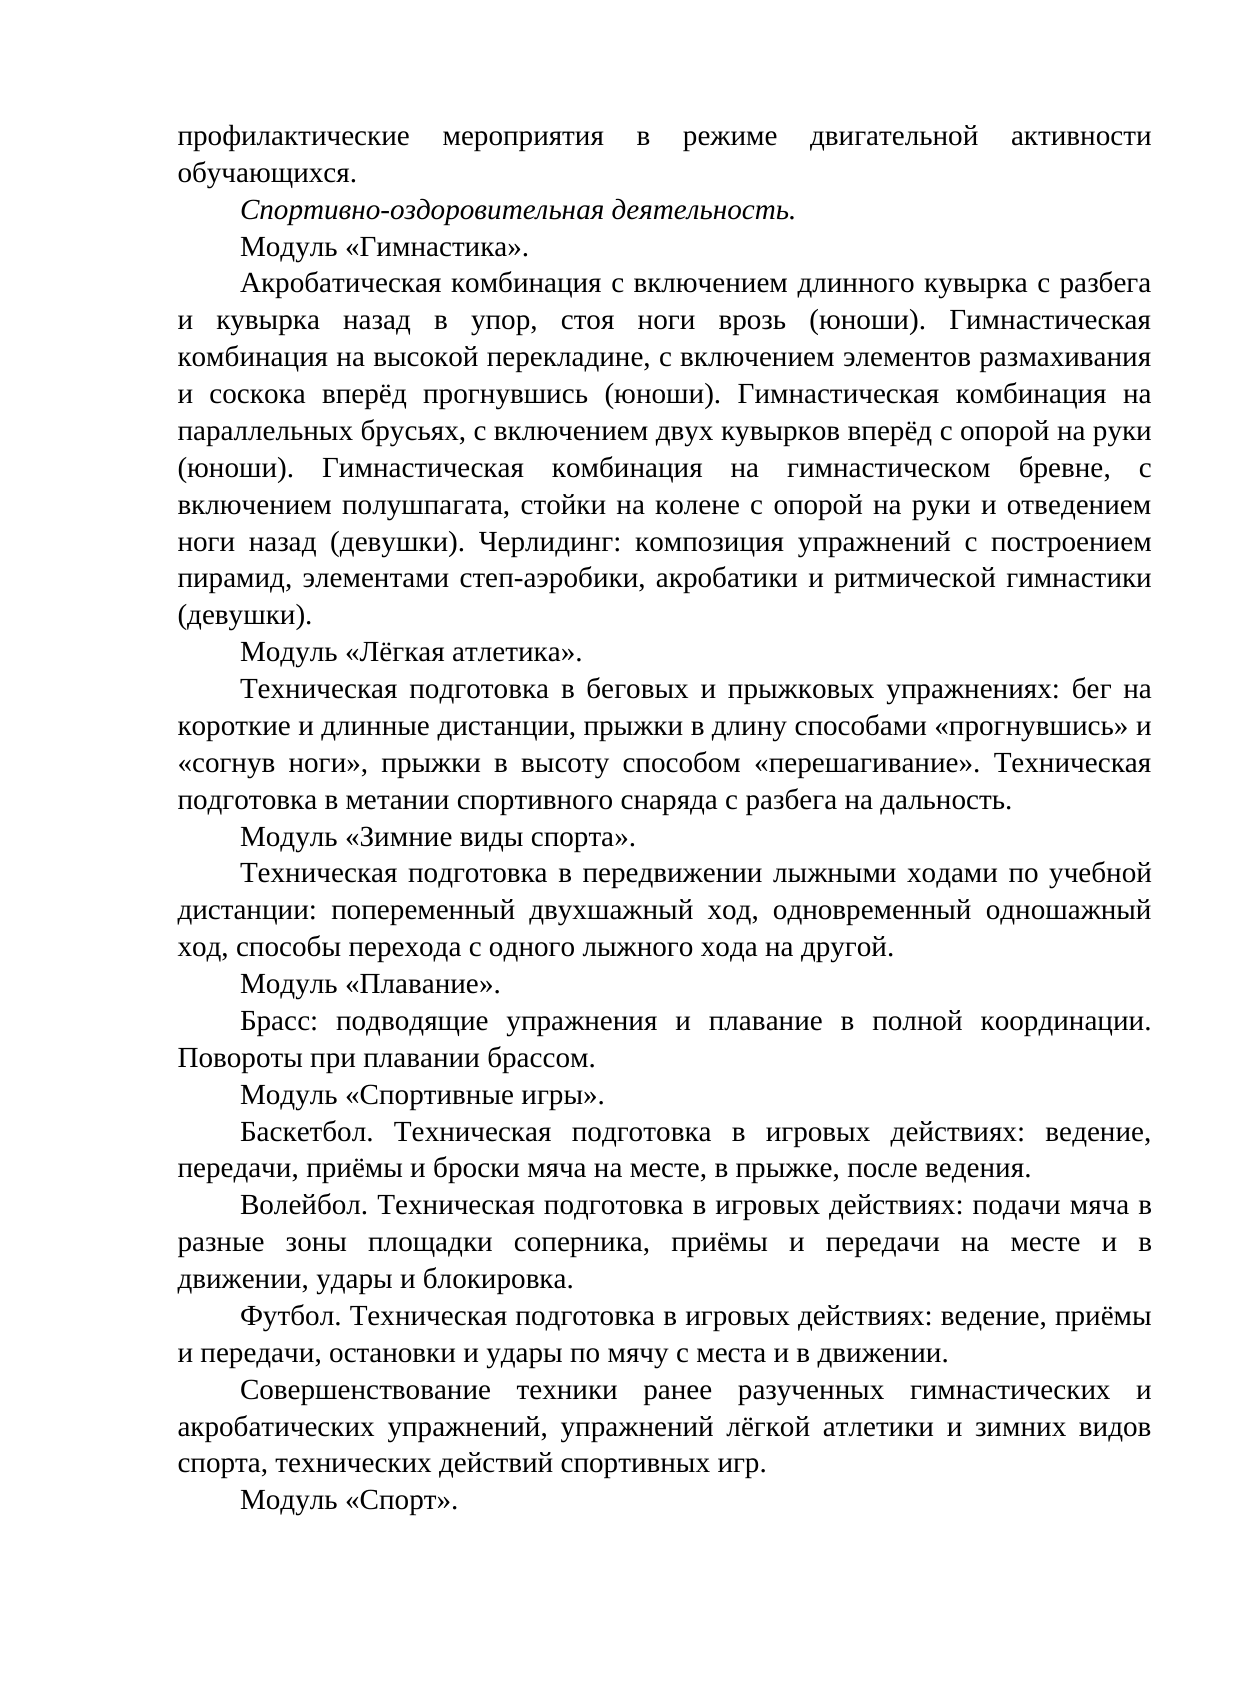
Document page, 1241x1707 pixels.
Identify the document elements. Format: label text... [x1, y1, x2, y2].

text Техническая подготовка в передвижении лыжными ходами по учебной дистанции: попеременный двухшажный ход, одновременный одношажный ход, способы перехода с одного лыжного хода на другой. [177, 856, 1152, 963]
text Техническая подготовка в беговых и прыжковых упражнениях: бег на короткие и длинные дистанции, прыжки в длину способами «прогнувшись» и «согнув ноги», прыжки в высоту способом «перешагивание». Техническая подготовка в метании спортивного снаряда с разбега на дальность. [177, 671, 1152, 815]
text Модуль «Спортивные игры». [177, 1077, 1152, 1110]
text Акробатическая комбинация с включением длинного кувырка с разбега и кувырка назад в упор, стоя ноги врозь (юноши). Гимнастическая комбинация на высокой перекладине, с включением элементов размахивания и соскока вперёд прогнувшись (юноши). Гимнастическая комбинация на параллельных брусьях, с включением двух кувырков вперёд с опорой на руки (юноши). Гимнастическая комбинация на гимнастическом бревне, с включением полушпагата, стойки на колене с опорой на руки и отведением ноги назад (девушки). Черлидинг: композиция упражнений с построением пирамид, элементами степ-аэробики, акробатики и ритмической гимнастики (девушки). [177, 266, 1152, 631]
text Футбол. Техническая подготовка в игровых действиях: ведение, приёмы и передачи, остановки и удары по мячу с места и в движении. [177, 1298, 1152, 1368]
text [177, 118, 1152, 188]
text Совершенствование техники ранее разученных гимнастических и акробатических упражнений, упражнений лёгкой атлетики и зимних видов спорта, технических действий спортивных игр. [177, 1372, 1152, 1479]
text Модуль «Плавание». [177, 966, 1152, 1000]
text Баскетбол. Техническая подготовка в игровых действиях: ведение, передачи, приёмы и броски мяча на месте, в прыжке, после ведения. [177, 1114, 1152, 1184]
text Модуль «Зимние виды спорта». [177, 819, 1152, 852]
text Модуль «Гимнастика». [177, 229, 1152, 262]
text Модуль «Лёгкая атлетика». [177, 634, 1152, 668]
text Волейбол. Техническая подготовка в игровых действиях: подачи мяча в разные зоны площадки соперника, приёмы и передачи на месте и в движении, удары и блокировка. [177, 1187, 1152, 1295]
text Брасс: подводящие упражнения и плавание в полной координации. Повороты при плавании брассом. [177, 1003, 1152, 1073]
text Спортивно-оздоровительная деятельность. [177, 192, 1152, 225]
text Модуль «Спорт». [177, 1482, 1152, 1516]
